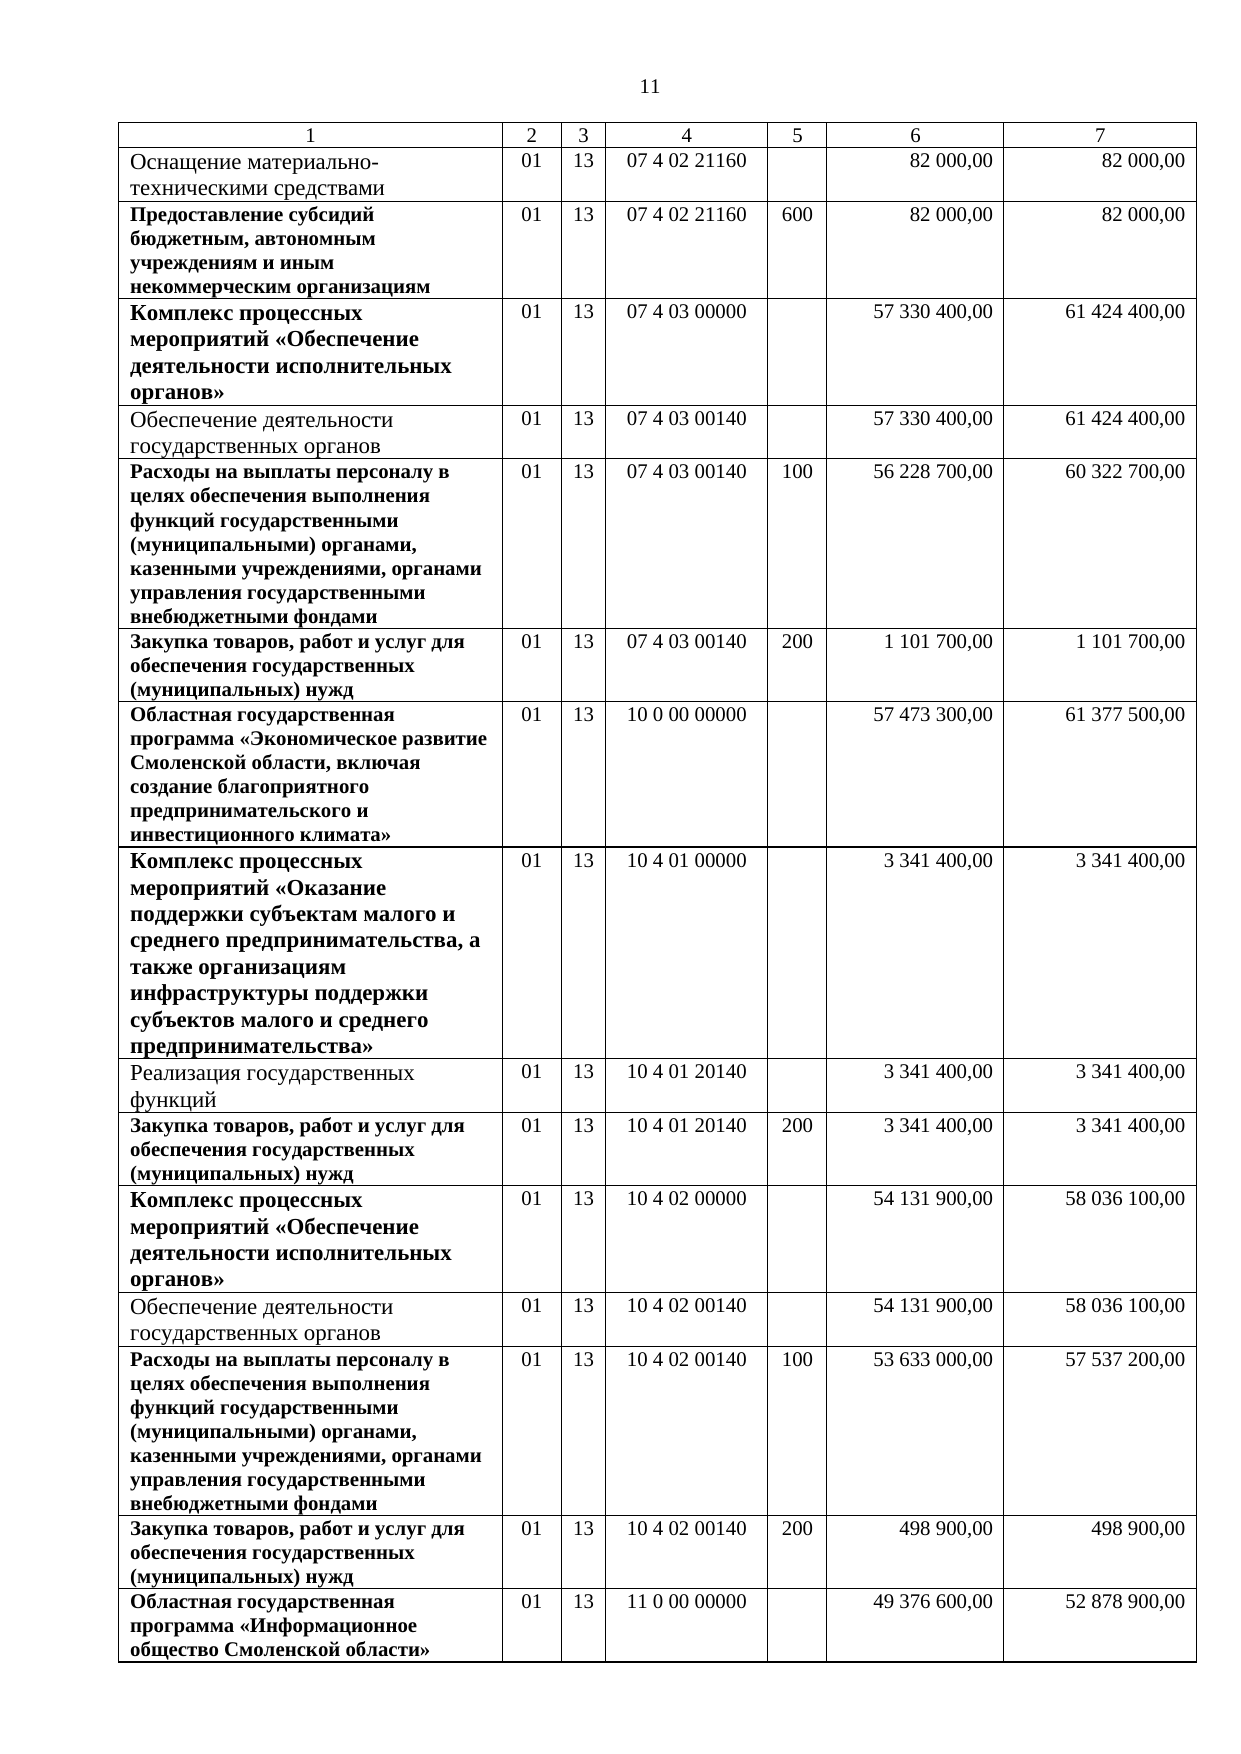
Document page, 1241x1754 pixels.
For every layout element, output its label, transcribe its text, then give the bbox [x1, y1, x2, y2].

table_cell Комплекс процессных мероприятий «Оказание поддержки субъектам малого и среднего предпринимательства, а также организациям инфраструктуры поддержки субъектов малого и среднего предпринимательства» [119, 848, 502, 1058]
table_cell 07 4 03 00140 [606, 629, 767, 701]
table_cell 13 [562, 848, 605, 1058]
table_cell 13 [562, 406, 605, 458]
table_cell 52 878 900,00 [1004, 1589, 1196, 1661]
table_cell 13 [562, 459, 605, 628]
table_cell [119, 202, 502, 298]
table_cell 07 4 03 00140 [606, 459, 767, 628]
table_cell Закупка товаров, работ и услуг для обеспечения государственных (муниципальных) нужд [119, 629, 502, 701]
table_cell 07 4 02 21160 [606, 148, 767, 201]
table_cell 01 [503, 1113, 561, 1185]
table_cell 07 4 02 21160 [606, 202, 767, 298]
table_cell 56 228 700,00 [827, 459, 1003, 628]
table_cell 200 [768, 629, 826, 701]
table_cell 13 [562, 1589, 605, 1661]
table_cell 3 341 400,00 [827, 1059, 1003, 1112]
table_cell [768, 299, 826, 404]
table_cell 600 [768, 202, 826, 298]
table_cell 498 900,00 [1004, 1516, 1196, 1588]
table_cell 01 [503, 1186, 561, 1292]
table_cell 07 4 03 00140 [606, 406, 767, 458]
table_header 4 [606, 123, 767, 147]
table_cell 07 4 03 00000 [606, 299, 767, 404]
table_cell 01 [503, 1589, 561, 1661]
table_header 2 [503, 123, 561, 147]
table_cell Комплекс процессных мероприятий «Обеспечение деятельности исполнительных органов» [119, 1186, 502, 1292]
table_cell 82 000,00 [1004, 202, 1196, 298]
table_cell 11 0 00 00000 [606, 1589, 767, 1661]
table_cell [768, 1589, 826, 1661]
table_cell 82 000,00 [827, 148, 1003, 201]
table_cell 57 330 400,00 [827, 299, 1003, 404]
table_header 3 [562, 123, 605, 147]
table_cell 01 [503, 702, 561, 846]
table_cell 498 900,00 [827, 1516, 1003, 1588]
table_cell 100 [768, 459, 826, 628]
table_cell [768, 148, 826, 201]
table_cell 54 131 900,00 [827, 1186, 1003, 1292]
table_cell 01 [503, 148, 561, 201]
table_cell 01 [503, 406, 561, 458]
table_cell 61 424 400,00 [1004, 406, 1196, 458]
table_cell Расходы на выплаты персоналу в целях обеспечения выполнения функций государственными (муниципальными) органами, казенными учреждениями, органами управления государственными внебюджетными фондами [119, 1347, 502, 1515]
table_cell 01 [503, 1293, 561, 1346]
table_cell Закупка товаров, работ и услуг для обеспечения государственных (муниципальных) нужд [119, 1516, 502, 1588]
table_cell 10 4 01 00000 [606, 848, 767, 1058]
table_cell [768, 848, 826, 1058]
table_cell 01 [503, 202, 561, 298]
table_header 7 [1004, 123, 1196, 147]
table_cell 10 4 01 20140 [606, 1059, 767, 1112]
table_cell Обеспечение деятельности государственных органов [119, 406, 502, 458]
table_header 5 [768, 123, 826, 147]
table_cell 60 322 700,00 [1004, 459, 1196, 628]
table_cell 82 000,00 [827, 202, 1003, 298]
table_cell 3 341 400,00 [1004, 1059, 1196, 1112]
table_cell Областная государственная программа «Экономическое развитие Смоленской области, включая создание благоприятного предпринимательского и инвестиционного климата» [119, 702, 502, 846]
table_cell 10 4 02 00140 [606, 1347, 767, 1515]
table_cell 13 [562, 1516, 605, 1588]
table_cell 01 [503, 848, 561, 1058]
table_cell 57 537 200,00 [1004, 1347, 1196, 1515]
table_header 1 [119, 123, 502, 147]
table_cell 3 341 400,00 [1004, 848, 1196, 1058]
table_cell [768, 1293, 826, 1346]
table_cell 10 4 01 20140 [606, 1113, 767, 1185]
table_cell 3 341 400,00 [1004, 1113, 1196, 1185]
table_cell 10 4 02 00140 [606, 1293, 767, 1346]
table_cell 13 [562, 1347, 605, 1515]
table_cell 61 377 500,00 [1004, 702, 1196, 846]
table_cell 13 [562, 202, 605, 298]
table_cell Комплекс процессных мероприятий «Обеспечение деятельности исполнительных органов» [119, 299, 502, 404]
table_cell [768, 702, 826, 846]
table_cell 57 330 400,00 [827, 406, 1003, 458]
table_cell 13 [562, 1113, 605, 1185]
table_cell 10 0 00 00000 [606, 702, 767, 846]
table_cell 53 633 000,00 [827, 1347, 1003, 1515]
table_cell 01 [503, 459, 561, 628]
table_cell 1 101 700,00 [1004, 629, 1196, 701]
table_cell 54 131 900,00 [827, 1293, 1003, 1346]
table_cell 57 473 300,00 [827, 702, 1003, 846]
table_cell 13 [562, 1186, 605, 1292]
table_cell [768, 1186, 826, 1292]
table_cell 10 4 02 00140 [606, 1516, 767, 1588]
table_cell 10 4 02 00000 [606, 1186, 767, 1292]
table_cell 01 [503, 299, 561, 404]
table_cell 3 341 400,00 [827, 1113, 1003, 1185]
table_cell 82 000,00 [1004, 148, 1196, 201]
table_cell Областная государственная программа «Информационное общество Смоленской области» [119, 1589, 502, 1661]
table_cell Закупка товаров, работ и услуг для обеспечения государственных (муниципальных) нужд [119, 1113, 502, 1185]
table_cell 01 [503, 629, 561, 701]
table_cell 01 [503, 1347, 561, 1515]
table_cell Обеспечение деятельности государственных органов [119, 1293, 502, 1346]
table_cell 13 [562, 299, 605, 404]
table_cell 13 [562, 629, 605, 701]
table_cell Оснащение материально-техническими средствами [119, 148, 502, 201]
table_cell 01 [503, 1516, 561, 1588]
table_cell 13 [562, 1293, 605, 1346]
table_cell 200 [768, 1113, 826, 1185]
table_cell 49 376 600,00 [827, 1589, 1003, 1661]
table_cell 58 036 100,00 [1004, 1186, 1196, 1292]
table_cell 200 [768, 1516, 826, 1588]
table_cell 100 [768, 1347, 826, 1515]
table_cell 01 [503, 1059, 561, 1112]
table_cell 61 424 400,00 [1004, 299, 1196, 404]
table_cell Расходы на выплаты персоналу в целях обеспечения выполнения функций государственными (муниципальными) органами, казенными учреждениями, органами управления государственными внебюджетными фондами [119, 459, 502, 628]
table_cell [768, 406, 826, 458]
table_cell Реализация государственных функций [119, 1059, 502, 1112]
table_cell 13 [562, 702, 605, 846]
table_cell 3 341 400,00 [827, 848, 1003, 1058]
table_cell 13 [562, 148, 605, 201]
table_cell 1 101 700,00 [827, 629, 1003, 701]
table_cell 13 [562, 1059, 605, 1112]
table_cell 58 036 100,00 [1004, 1293, 1196, 1346]
table_cell [768, 1059, 826, 1112]
table_header 6 [827, 123, 1003, 147]
